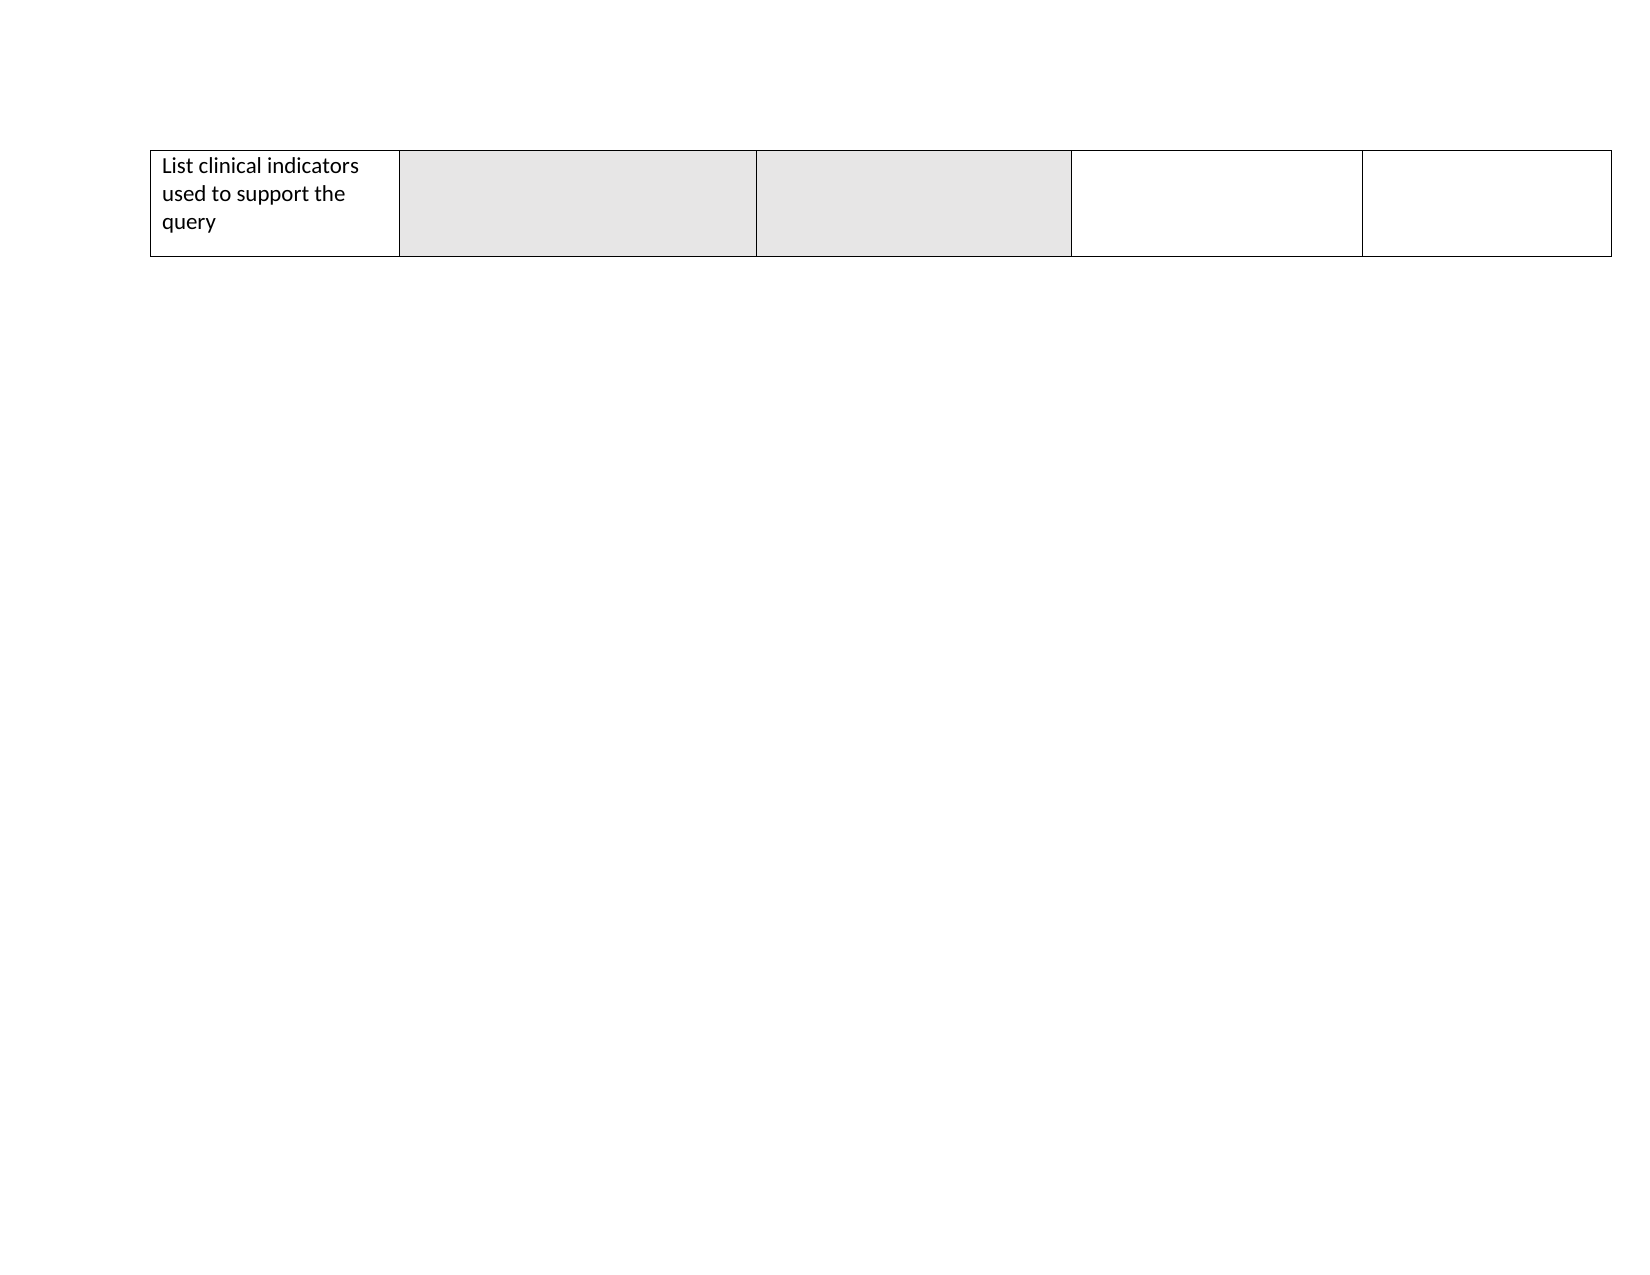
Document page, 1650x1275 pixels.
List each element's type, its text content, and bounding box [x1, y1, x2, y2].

table_cell [1363, 151, 1611, 256]
table_cell [1072, 151, 1362, 256]
table_cell [757, 151, 1071, 256]
table_cell List clinical indicators used to support the query [151, 151, 399, 256]
table_cell [400, 151, 756, 256]
